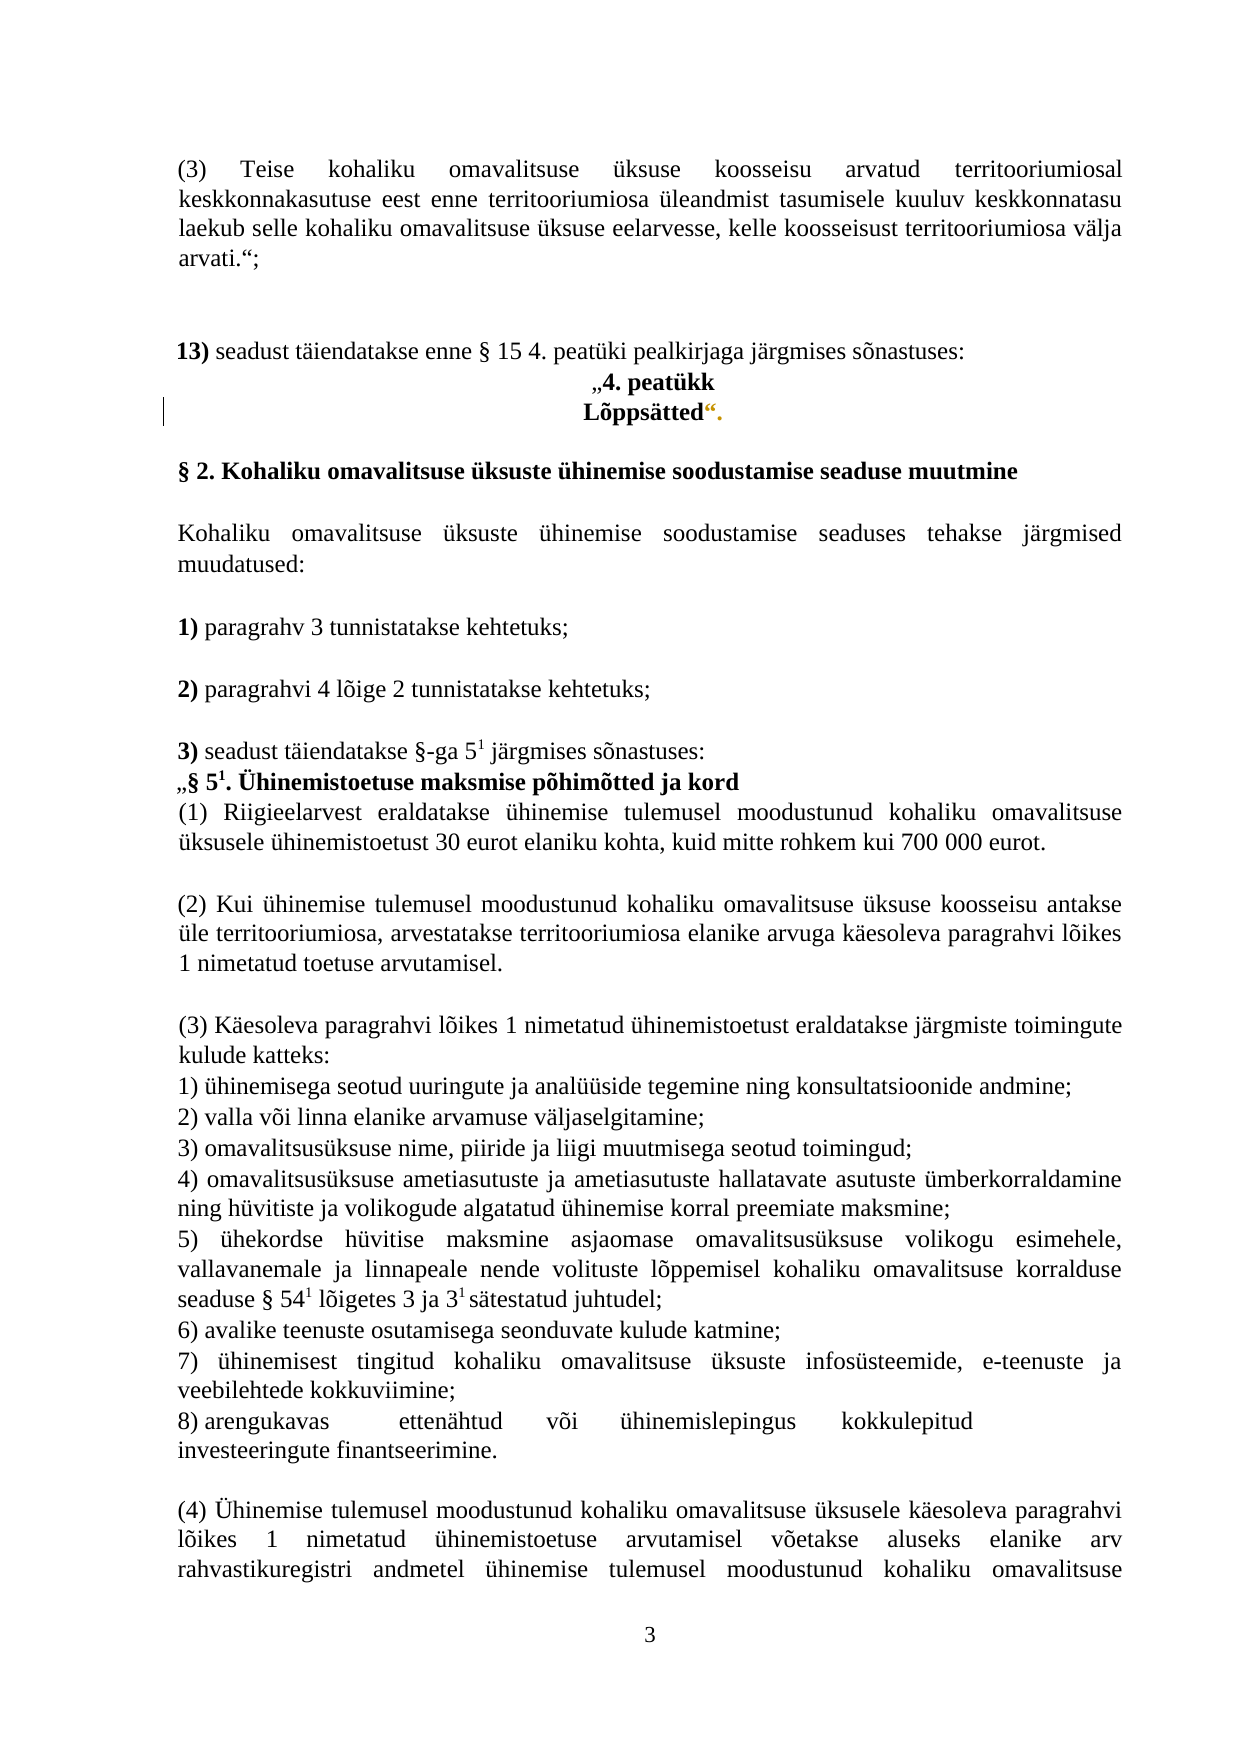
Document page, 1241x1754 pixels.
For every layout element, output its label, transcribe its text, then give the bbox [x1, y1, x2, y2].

text 1) paragrahv 3 tunnistatakse kehtetuks; [177, 612, 1123, 640]
text „4. peatükk [519, 367, 787, 396]
text (3) Teise kohaliku omavalitsuse üksuse koosseisu arvatud territooriumiosal keskkonnakasutuse eest enne territooriumiosa üleandmist tasumisele kuuluv keskkonnatasu laekub selle kohaliku omavalitsuse üksuse eelarvesse, kelle koosseisust territooriumiosa välja arvati.“; [177, 154, 1123, 272]
text 5) ühekordse hüvitise maksmine asjaomase omavalitsusüksuse volikogu esimehele, vallavanemale ja linnapeale nende volituste lõppemisel kohaliku omavalitsuse korralduse seaduse § 541 lõigetes 3 ja 31 sätestatud juhtudel; [177, 1224, 1122, 1312]
text (2) Kui ühinemise tulemusel moodustunud kohaliku omavalitsuse üksuse koosseisu antakse üle territooriumiosa, arvestatakse territooriumiosa elanike arvuga käesoleva paragrahvi lõikes 1 nimetatud toetuse arvutamisel. [177, 889, 1123, 977]
text 13) seadust täiendatakse enne § 15 4. peatüki pealkirjaga järgmises sõnastuses: [176, 336, 1123, 365]
text 2) paragrahvi 4 lõige 2 tunnistatakse kehtetuks; [177, 674, 1123, 702]
text 7) ühinemisest tingitud kohaliku omavalitsuse üksuste infosüsteemide, e-teenuste ja veebilehtede kokkuviimine; [177, 1346, 1122, 1404]
text 1) ühinemisega seotud uuringute ja analüüside tegemine ning konsultatsioonide andmine; [177, 1071, 1122, 1099]
text 8) arengukavas ettenähtud või ühinemislepingus kokkulepitud investeeringute finantseerimine. [177, 1406, 1123, 1464]
text (3) Käesoleva paragrahvi lõikes 1 nimetatud ühinemistoetust eraldatakse järgmiste toimingute kulude katteks: [178, 1010, 1123, 1068]
subtitle „§ 51. Ühinemistoetuse maksmise põhimõtted ja kord [176, 767, 1122, 796]
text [177, 1495, 1123, 1583]
text 3) seadust täiendatakse §-ga 51 järgmises sõnastuses: [177, 736, 1123, 764]
text § 2. Kohaliku omavalitsuse üksuste ühinemise soodustamise seaduse muutmine [177, 456, 1123, 485]
text 6) avalike teenuste osutamisega seonduvate kulude katmine; [177, 1315, 1122, 1343]
text Kohaliku omavalitsuse üksuste ühinemise soodustamise seaduses tehakse järgmised muudatused: [177, 518, 1123, 578]
text 3) omavalitsusüksuse nime, piiride ja liigi muutmisega seotud toimingud; [177, 1133, 1122, 1162]
text 2) valla või linna elanike arvamuse väljaselgitamine; [177, 1102, 1122, 1131]
text Lõppsätted“. [519, 397, 787, 426]
text (1) Riigieelarvest eraldatakse ühinemise tulemusel moodustunud kohaliku omavalitsuse üksusele ühinemistoetust 30 eurot elaniku kohta, kuid mitte rohkem kui 700 000 eurot. [178, 797, 1123, 856]
text 4) omavalitsusüksuse ametiasutuste ja ametiasutuste hallatavate asutuste ümberkorraldamine ning hüvitiste ja volikogude algatatud ühinemise korral preemiate maksmine; [177, 1164, 1122, 1222]
